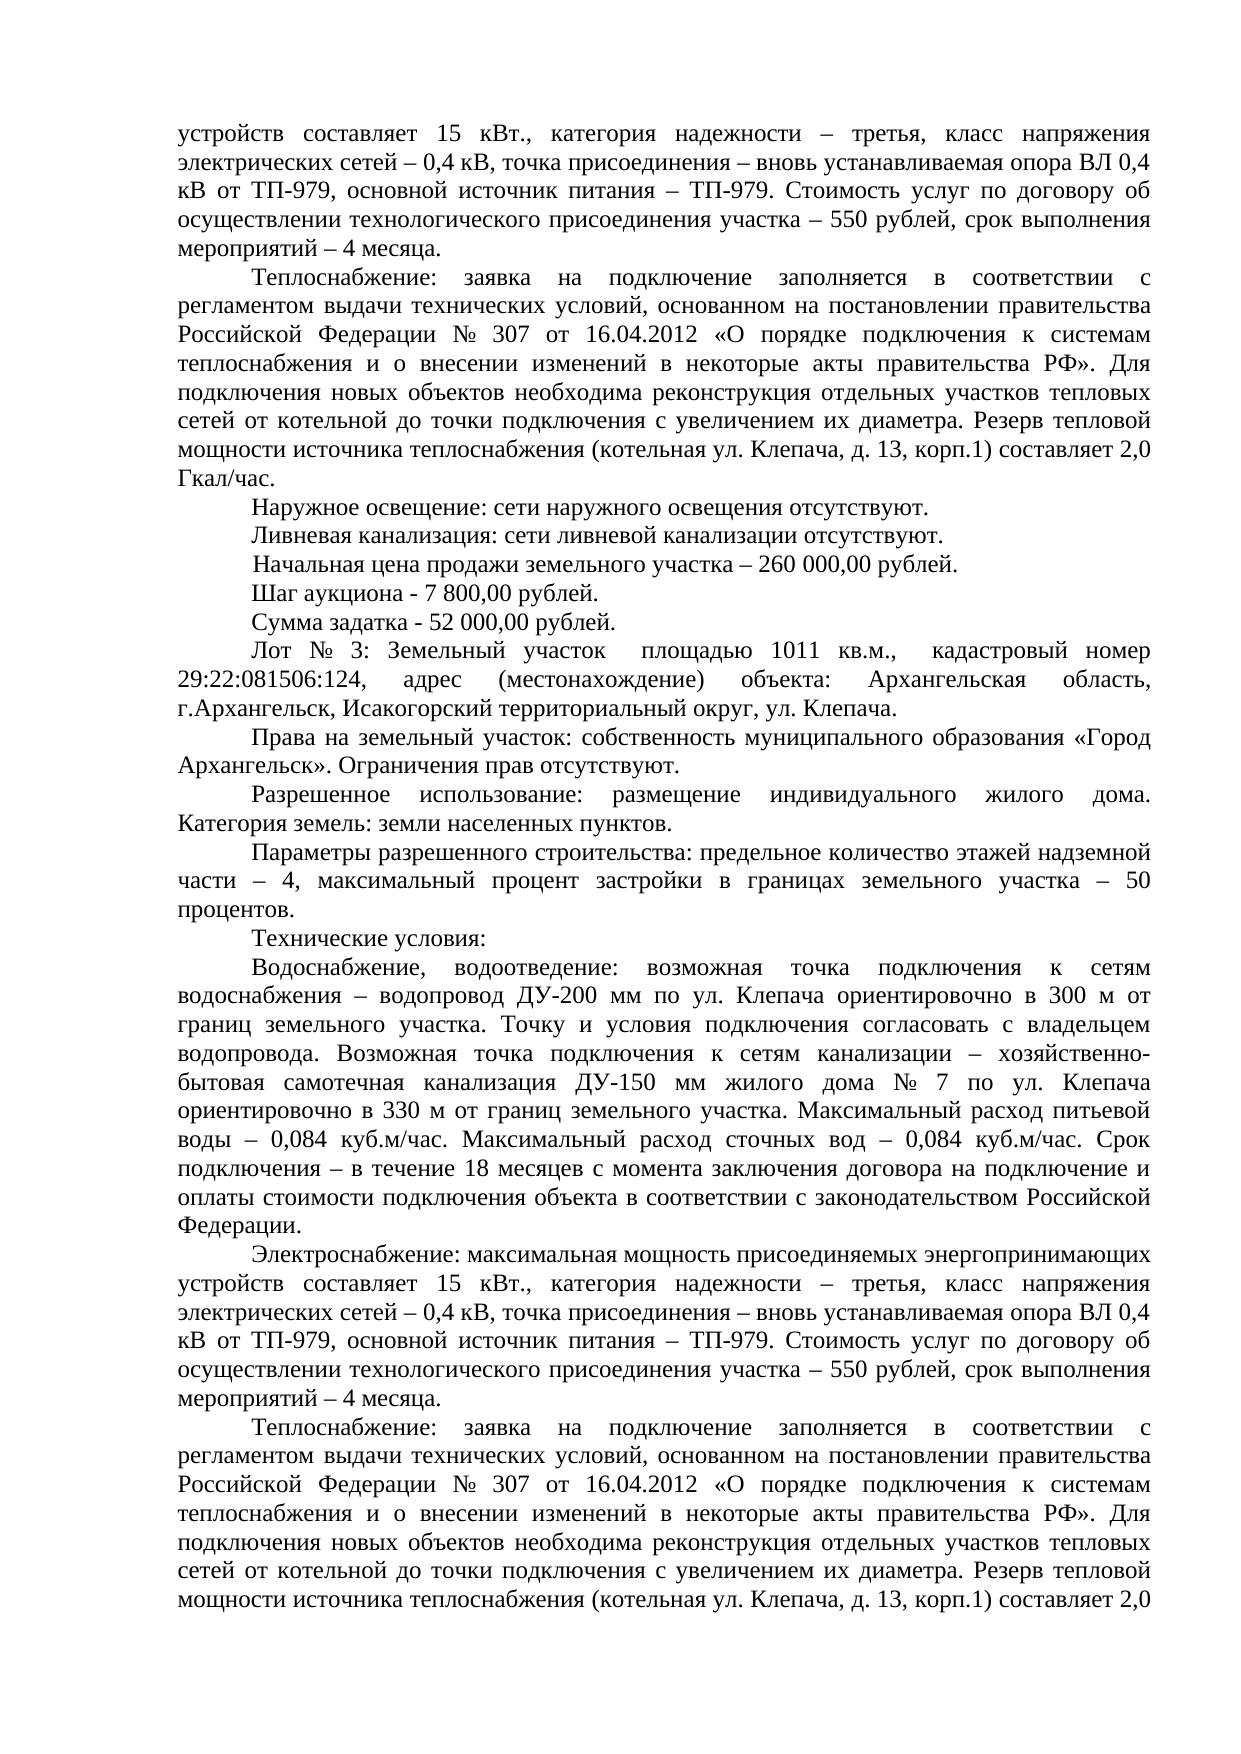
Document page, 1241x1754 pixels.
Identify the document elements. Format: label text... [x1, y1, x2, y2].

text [177, 1412, 1152, 1613]
text Технические условия: [177, 923, 1152, 952]
text Параметры разрешенного строительства: предельное количество этажей надземной части – 4, максимальный процент застройки в границах земельного участка – 50 процентов. [177, 837, 1152, 923]
text Лот № 3: Земельный участок площадью 1011 кв.м., кадастровый номер 29:22:081506:124, адрес (местонахождение) объекта: Архангельская область, г.Архангельск, Исакогорский территориальный округ, ул. Клепача. [177, 636, 1152, 722]
text Шаг аукциона - 7 800,00 рублей. [251, 578, 1152, 607]
text Ливневая канализация: сети ливневой канализации отсутствуют. [177, 521, 1152, 549]
text Водоснабжение, водоотведение: возможная точка подключения к сетям водоснабжения – водопровод ДУ-200 мм по ул. Клепача ориентировочно в 300 м от границ земельного участка. Точку и условия подключения согласовать с владельцем водопровода. Возможная точка подключения к сетям канализации – хозяйственно-бытовая самотечная канализация ДУ-150 мм жилого дома № 7 по ул. Клепача ориентировочно в 330 м от границ земельного участка. Максимальный расход питьевой воды – 0,084 куб.м/час. Максимальный расход сточных вод – 0,084 куб.м/час. Срок подключения – в течение 18 месяцев с момента заключения договора на подключение и оплаты стоимости подключения объекта в соответствии с законодательством Российской Федерации. [177, 952, 1152, 1239]
text Права на земельный участок: собственность муниципального образования «Город Архангельск». Ограничения прав отсутствуют. [177, 722, 1152, 779]
text Наружное освещение: сети наружного освещения отсутствуют. [177, 492, 1152, 521]
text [177, 118, 1152, 262]
text Начальная цена продажи земельного участка – 260 000,00 рублей. [177, 549, 1152, 578]
text Разрешенное использование: размещение индивидуального жилого дома. Категория земель: земли населенных пунктов. [177, 779, 1152, 837]
text Сумма задатка - 52 000,00 рублей. [251, 607, 1152, 636]
